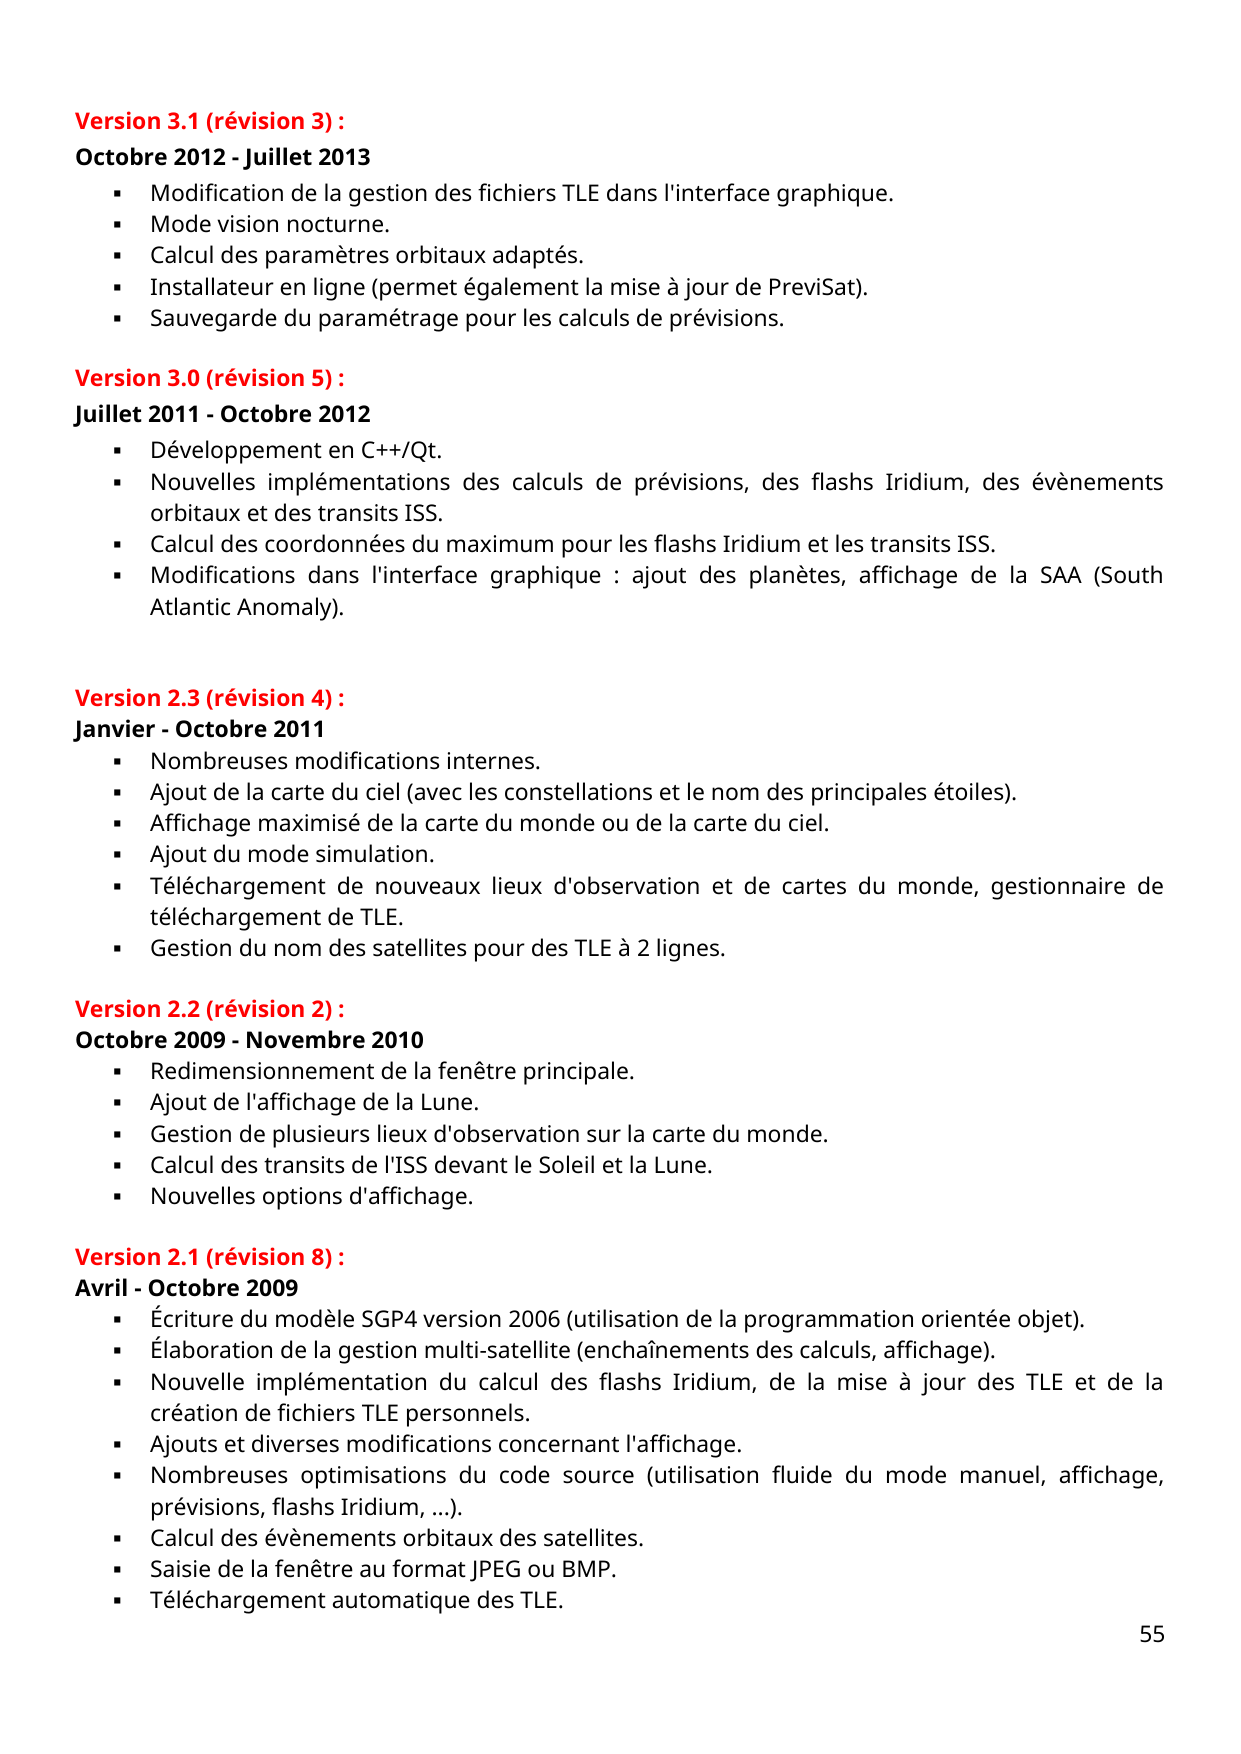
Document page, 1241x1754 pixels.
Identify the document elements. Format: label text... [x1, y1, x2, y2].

list Saisie de la fenêtre au format JPEG ou BMP. [112, 1553, 1165, 1584]
list Gestion du nom des satellites pour des TLE à 2 lignes. [112, 932, 1165, 963]
list Modification de la gestion des fichiers TLE dans l'interface graphique. [112, 177, 1165, 208]
text Version 3.1 (révision 3) : Octobre 2012 - Juillet 2013 [75, 105, 1165, 172]
list Calcul des paramètres orbitaux adaptés. [112, 239, 1165, 271]
list Nouvelles implémentations des calculs de prévisions, des flashs Iridium, des évènements orbitaux et des transits ISS. [112, 465, 1165, 528]
list Téléchargement automatique des TLE. [112, 1584, 1165, 1615]
list Nouvelles options d'affichage. [112, 1180, 1165, 1211]
list Écriture du modèle SGP4 version 2006 (utilisation de la programmation orientée objet). [112, 1303, 1165, 1334]
list Calcul des coordonnées du maximum pour les flashs Iridium et les transits ISS. [112, 528, 1165, 559]
list Gestion de plusieurs lieux d'observation sur la carte du monde. [112, 1117, 1165, 1149]
list Modifications dans l'interface graphique : ajout des planètes, affichage de la SAA (South Atlantic Anomaly). [112, 559, 1165, 622]
list Calcul des transits de l'ISS devant le Soleil et la Lune. [112, 1149, 1165, 1180]
text Version 2.1 (révision 8) : Avril - Octobre 2009 [75, 1240, 1165, 1303]
text Version 2.2 (révision 2) : Octobre 2009 - Novembre 2010 [75, 992, 1165, 1055]
list Téléchargement de nouveaux lieux d'observation et de cartes du monde, gestionnaire de téléchargement de TLE. [112, 869, 1165, 932]
list Nouvelle implémentation du calcul des flashs Iridium, de la mise à jour des TLE et de la création de fichiers TLE personnels. [112, 1365, 1165, 1428]
list Élaboration de la gestion multi-satellite (enchaînements des calculs, affichage). [112, 1334, 1165, 1365]
list Ajout du mode simulation. [112, 838, 1165, 869]
list Ajout de la carte du ciel (avec les constellations et le nom des principales étoiles). [112, 776, 1165, 807]
list Nombreuses modifications internes. [112, 744, 1165, 776]
text Version 2.3 (révision 4) : Janvier - Octobre 2011 [75, 682, 1165, 744]
text Version 3.0 (révision 5) : Juillet 2011 - Octobre 2012 [75, 362, 1165, 429]
list Ajouts et diverses modifications concernant l'affichage. [112, 1428, 1165, 1459]
list Mode vision nocturne. [112, 208, 1165, 239]
list Redimensionnement de la fenêtre principale. [112, 1055, 1165, 1086]
list Développement en C++/Qt. [112, 434, 1165, 465]
list Nombreuses optimisations du code source (utilisation fluide du mode manuel, affichage, prévisions, flashs Iridium, ...). [112, 1459, 1165, 1522]
list Calcul des évènements orbitaux des satellites. [112, 1522, 1165, 1553]
list Ajout de l'affichage de la Lune. [112, 1086, 1165, 1117]
list Installateur en ligne (permet également la mise à jour de PreviSat). [112, 271, 1165, 302]
list Affichage maximisé de la carte du monde ou de la carte du ciel. [112, 807, 1165, 838]
list Sauvegarde du paramétrage pour les calculs de prévisions. [112, 302, 1165, 333]
